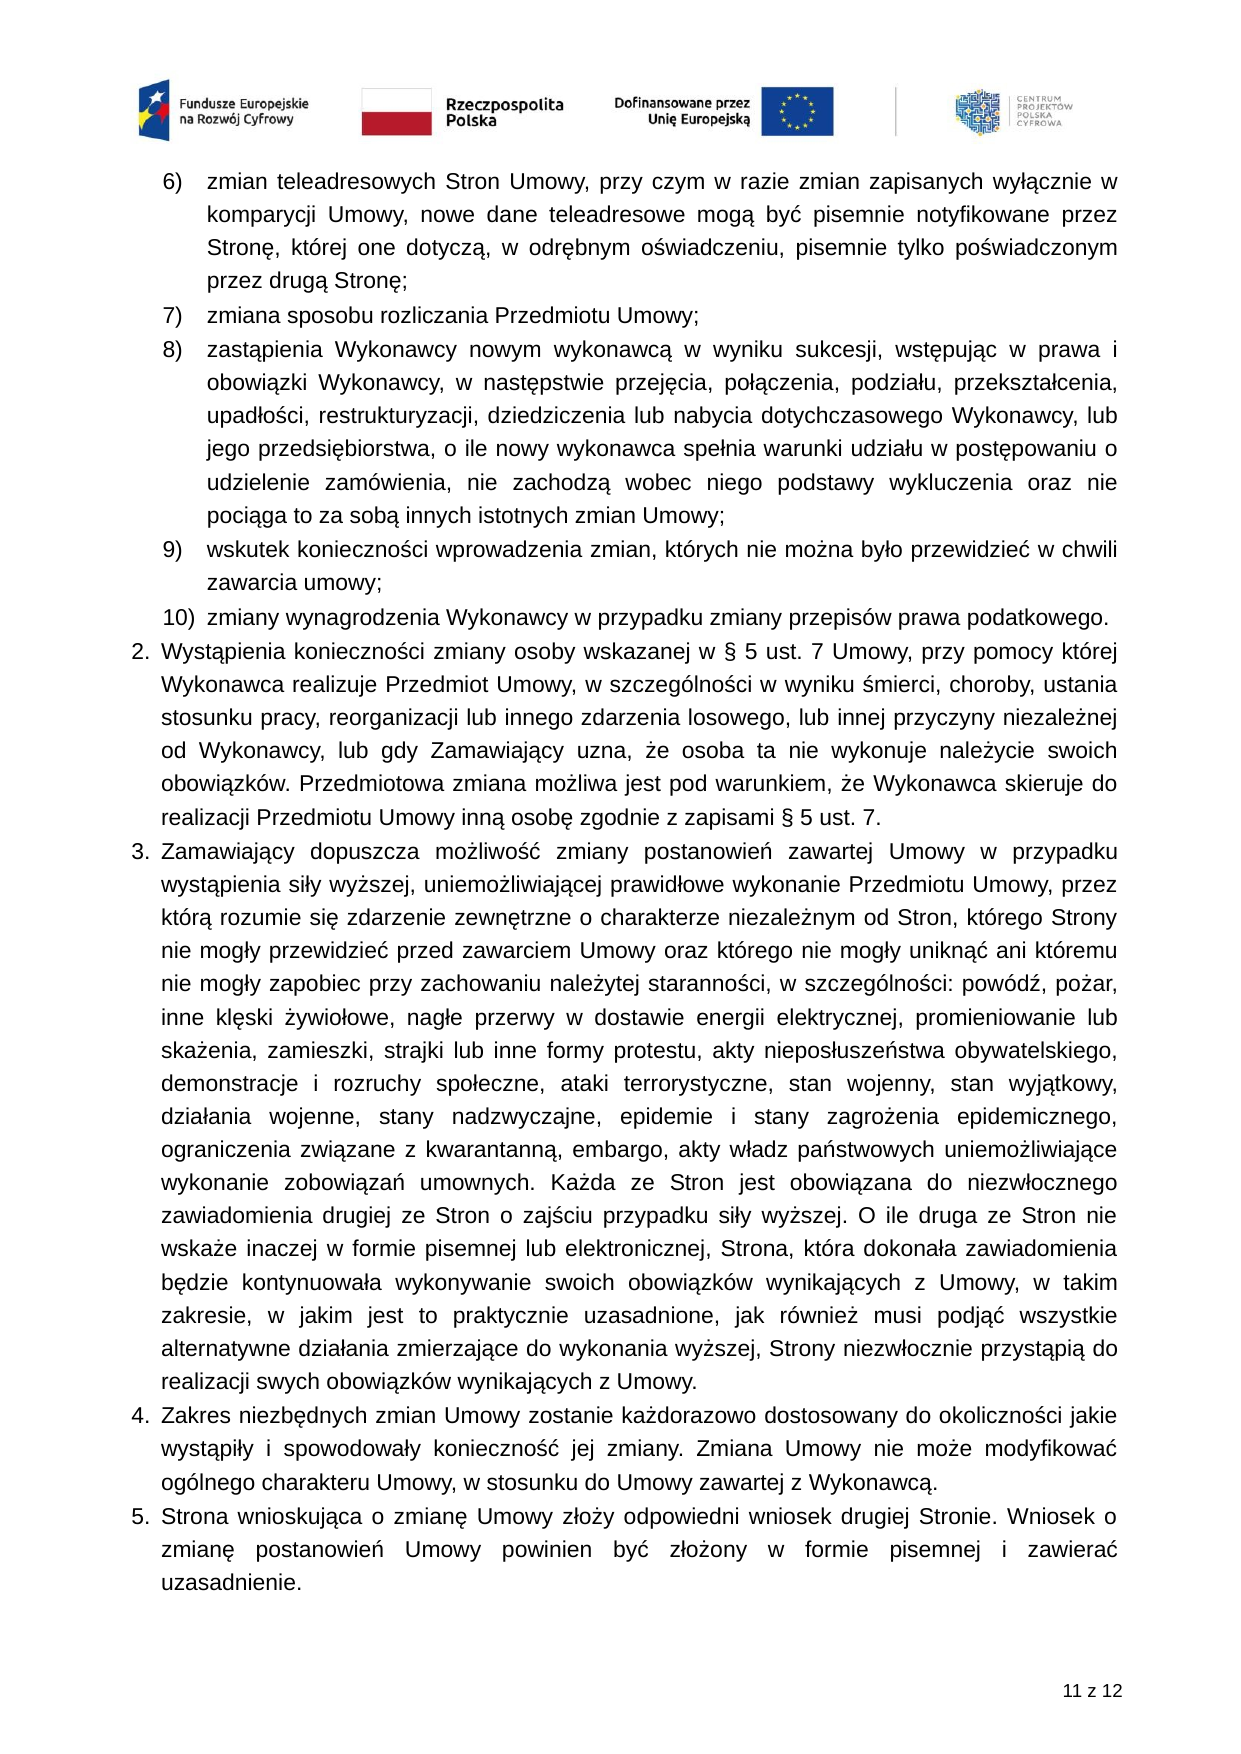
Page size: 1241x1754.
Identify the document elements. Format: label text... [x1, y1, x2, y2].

list Zakres niezbędnych zmian Umowy zostanie każdorazowo dostosowany do okoliczności jakie wystąpiły i spowodowały konieczność jej zmiany. Zmiana Umowy nie może modyfikować ogólnego charakteru Umowy, w stosunku do Umowy zawartej z Wykonawcą. [131, 1402, 1118, 1495]
list Zamawiający dopuszcza możliwość zmiany postanowień zawartej Umowy w przypadku wystąpienia siły wyższej, uniemożliwiającej prawidłowe wykonanie Przedmiotu Umowy, przez którą rozumie się zdarzenie zewnętrzne o charakterze niezależnym od Stron, którego Strony nie mogły przewidzieć przed zawarciem Umowy oraz którego nie mogły uniknąć ani któremu nie mogły zapobiec przy zachowaniu należytej staranności, w szczególności: powódź, pożar, inne klęski żywiołowe, nagłe przerwy w dostawie energii elektrycznej, promieniowanie lub skażenia, zamieszki, strajki lub inne formy protestu, akty nieposłuszeństwa obywatelskiego, demonstracje i rozruchy społeczne, ataki terrorystyczne, stan wojenny, stan wyjątkowy, działania wojenne, stany nadzwyczajne, epidemie i stany zagrożenia epidemicznego, ograniczenia związane z kwarantanną, embargo, akty władz państwowych uniemożliwiające wykonanie zobowiązań umownych. Każda ze Stron jest obowiązana do niezwłocznego zawiadomienia drugiej ze Stron o zajściu przypadku siły wyższej. O ile druga ze Stron nie wskaże inaczej w formie pisemnej lub elektronicznej, Strona, która dokonała zawiadomienia będzie kontynuowała wykonywanie swoich obowiązków wynikających z Umowy, w takim zakresie, w jakim jest to praktycznie uzasadnione, jak również musi podjąć wszystkie alternatywne działania zmierzające do wykonania wyższej, Strony niezwłocznie przystąpią do realizacji swych obowiązków wynikających z Umowy. [131, 838, 1118, 1394]
list wskutek konieczności wprowadzenia zmian, których nie można było przewidzieć w chwili zawarcia umowy; [162, 536, 1118, 595]
list zmian teleadresowych Stron Umowy, przy czym w razie zmian zapisanych wyłącznie w komparycji Umowy, nowe dane teleadresowe mogą być pisemnie notyfikowane przez Stronę, której one dotyczą, w odrębnym oświadczeniu, pisemnie tylko poświadczonym przez drugą Stronę; [162, 150, 1118, 293]
list Strona wnioskująca o zmianę Umowy złoży odpowiedni wniosek drugiej Stronie. Wniosek o zmianę postanowień Umowy powinien być złożony w formie pisemnej i zawierać uzasadnienie. [131, 1503, 1118, 1595]
list Wystąpienia konieczności zmiany osoby wskazanej w § 5 ust. 7 Umowy, przy pomocy której Wykonawca realizuje Przedmiot Umowy, w szczególności w wyniku śmierci, choroby, ustania stosunku pracy, reorganizacji lub innego zdarzenia losowego, lub innej przyczyny niezależnej od Wykonawcy, lub gdy Zamawiający uzna, że osoba ta nie wykonuje należycie swoich obowiązków. Przedmiotowa zmiana możliwa jest pod warunkiem, że Wykonawca skieruje do realizacji Przedmiotu Umowy inną osobę zgodnie z zapisami § 5 ust. 7. [131, 638, 1118, 830]
list zastąpienia Wykonawcy nowym wykonawcą w wyniku sukcesji, wstępując w prawa i obowiązki Wykonawcy, w następstwie przejęcia, połączenia, podziału, przekształcenia, upadłości, restrukturyzacji, dziedziczenia lub nabycia dotychczasowego Wykonawcy, lub jego przedsiębiorstwa, o ile nowy wykonawca spełnia warunki udziału w postępowaniu o udzielenie zamówienia, nie zachodzą wobec niego podstawy wykluczenia oraz nie pociąga to za sobą innych istotnych zmian Umowy; [162, 336, 1118, 528]
list zmiana sposobu rozliczania Przedmiotu Umowy; [162, 302, 1118, 328]
picture [118, 59, 1103, 161]
list zmiany wynagrodzenia Wykonawcy w przypadku zmiany przepisów prawa podatkowego. [162, 603, 1118, 630]
